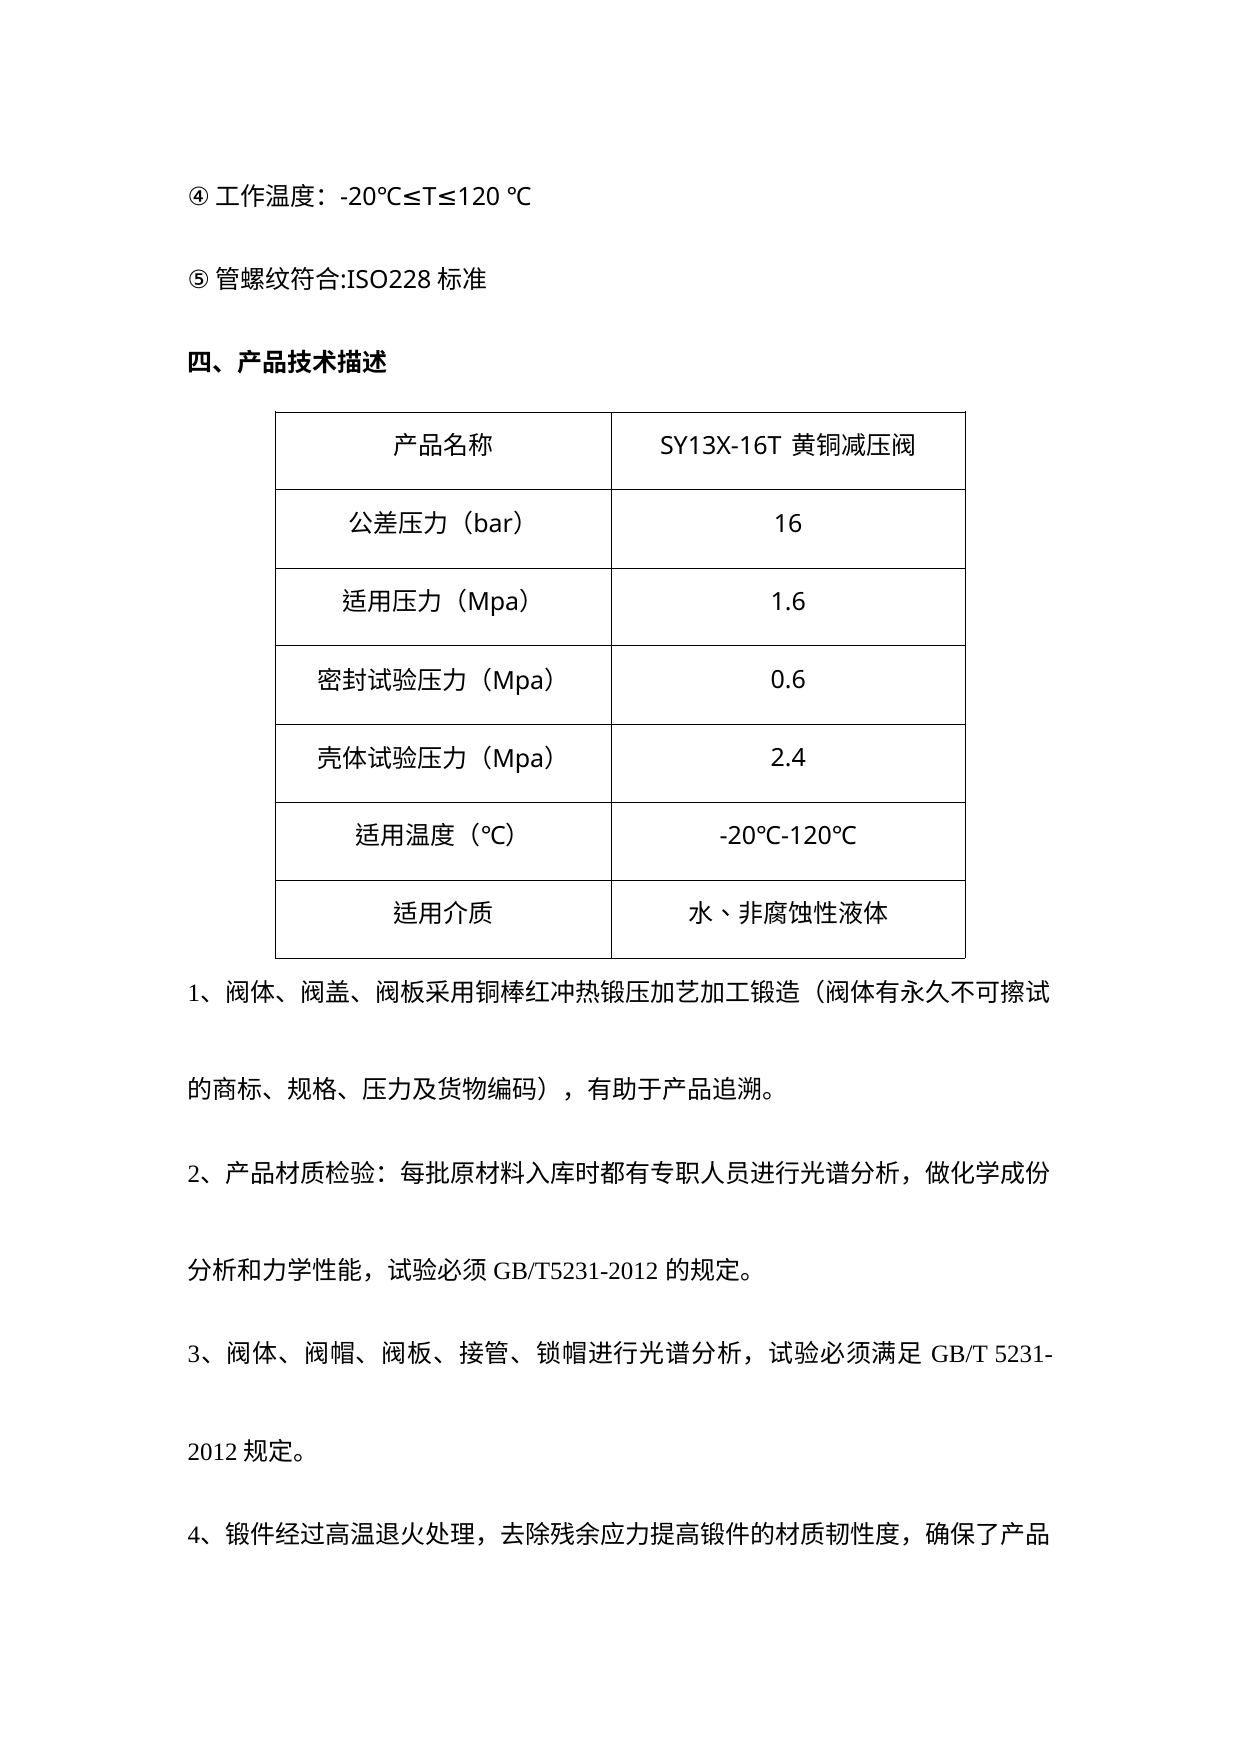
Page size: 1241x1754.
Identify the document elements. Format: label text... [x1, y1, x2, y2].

text ⑤管螺纹符合:ISO228 标准 [187, 245, 1053, 310]
table_cell 适用温度（℃） [276, 803, 611, 879]
table_cell 1.6 [612, 569, 965, 645]
table_cell 水、非腐蚀性液体 [612, 881, 965, 957]
table_cell 壳体试验压力（Mpa） [276, 725, 611, 801]
text 1、阀体、阀盖、阀板采用铜棒红冲热锻压加艺加工锻造（阀体有永久不可擦试的商标、规格、压力及货物编码），有助于产品追溯。 [187, 958, 1053, 1121]
table_header 产品名称 [276, 413, 611, 489]
text 2、产品材质检验：每批原材料入库时都有专职人员进行光谱分析，做化学成份分析和力学性能，试验必须 GB/T5231-2012 的规定。 [187, 1139, 1053, 1301]
table_cell 0.6 [612, 646, 965, 723]
text 四、产品技术描述 [187, 328, 1053, 393]
text ④工作温度：-20℃≤T≤120 ℃ [187, 162, 1053, 227]
table_cell -20℃-120℃ [612, 803, 965, 879]
table_cell 16 [612, 490, 965, 567]
table_cell 公差压力（bar） [276, 490, 611, 567]
table_cell 适用压力（Mpa） [276, 569, 611, 645]
table_cell 2.4 [612, 725, 965, 801]
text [187, 1500, 1053, 1565]
table_header SY13X-16T 黄铜减压阀 [612, 413, 965, 489]
text 3、阀体、阀帽、阀板、接管、锁帽进行光谱分析，试验必须满足 GB/T 5231-2012 规定。 [187, 1319, 1053, 1482]
table_cell 适用介质 [276, 881, 611, 957]
table_cell 密封试验压力（Mpa） [276, 646, 611, 723]
